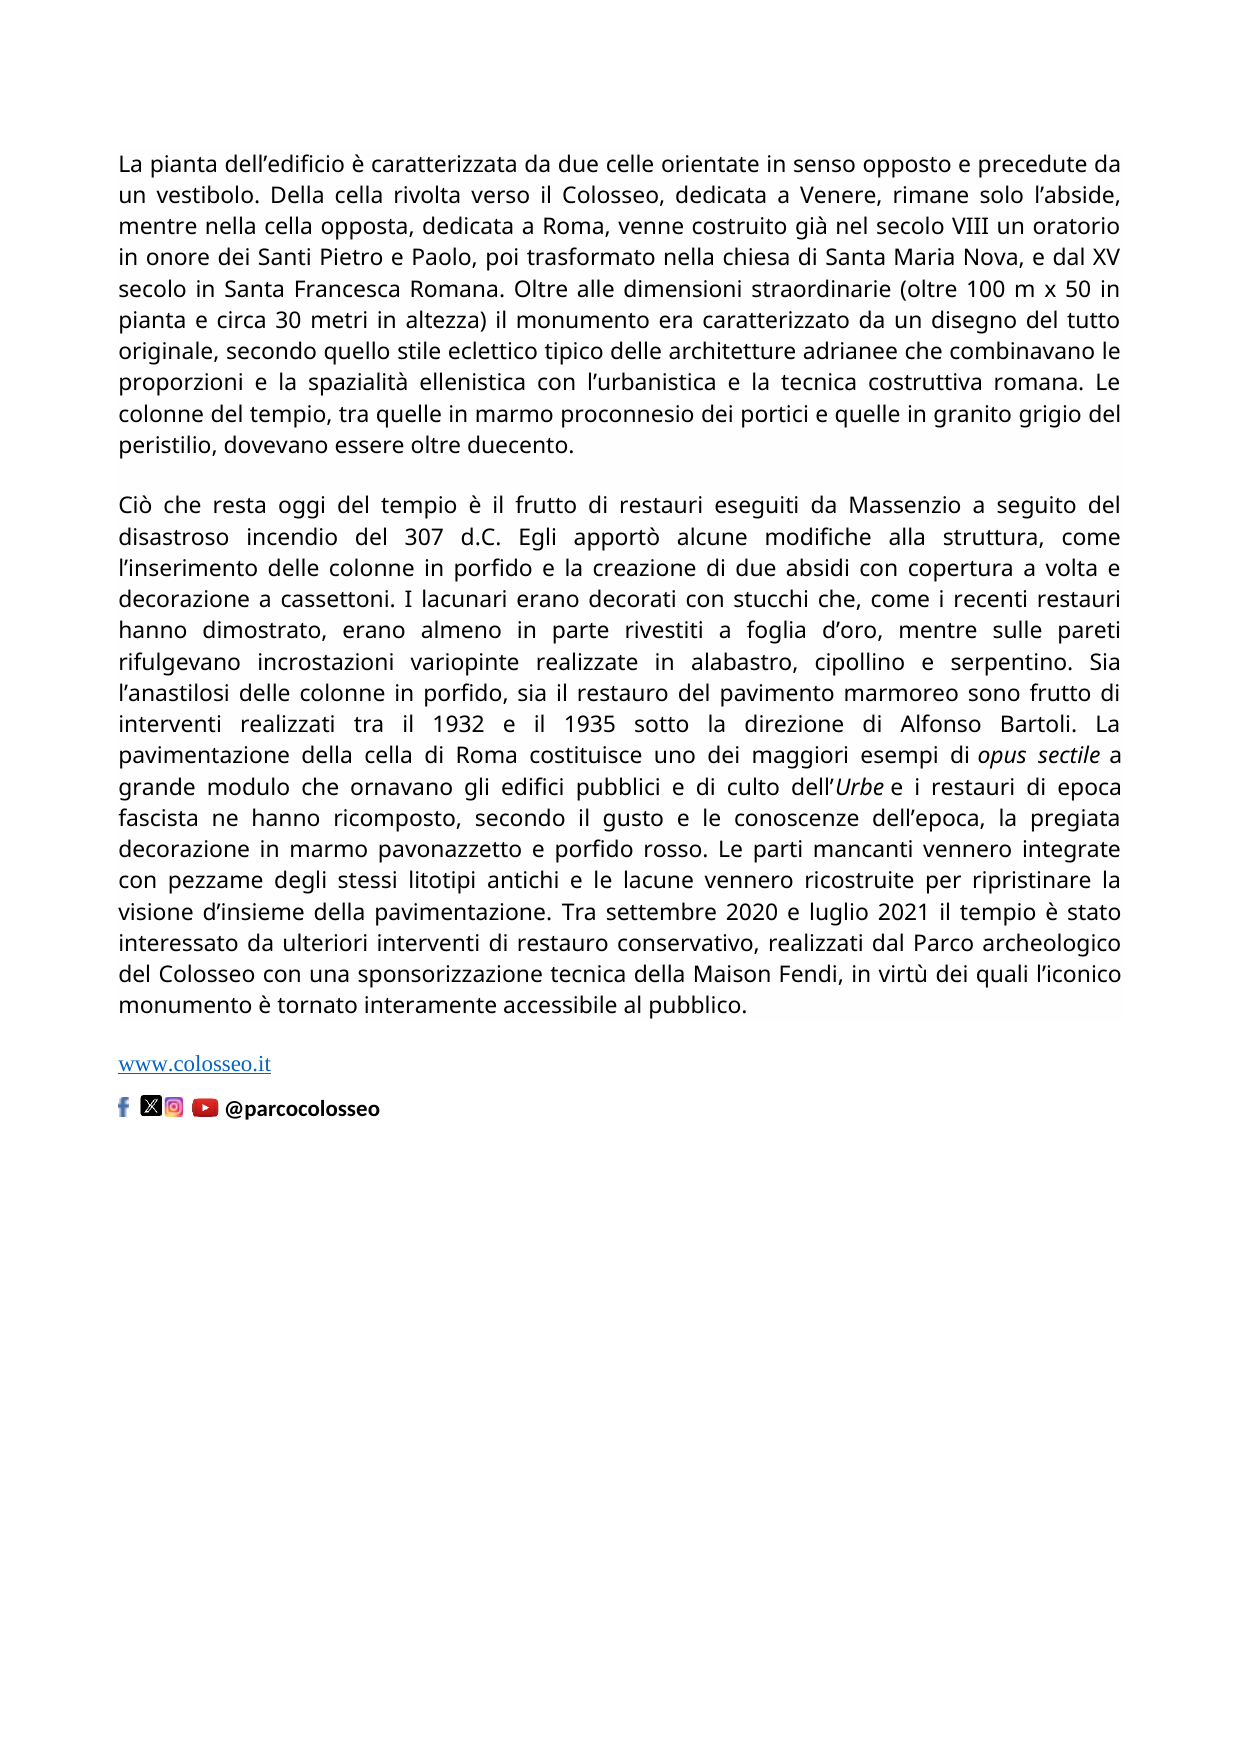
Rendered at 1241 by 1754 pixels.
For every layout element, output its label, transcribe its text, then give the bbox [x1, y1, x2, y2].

picture [139, 1094, 184, 1117]
text @parcocolosseo [118, 1094, 1122, 1122]
picture [118, 1097, 129, 1117]
text www.colosseo.it [118, 1050, 1122, 1076]
picture [191, 1097, 219, 1117]
text Ciò che resta oggi del tempio è il frutto di restauri eseguiti da Massenzio a seguito del disastroso incendio del 307 d.C. Egli apportò alcune modifiche alla struttura, come l’inserimento delle colonne in porfido e la creazione di due absidi con copertura a volta e decorazione a cassettoni. I lacunari erano decorati con stucchi che, come i recenti restauri hanno dimostrato, erano almeno in parte rivestiti a foglia d’oro, mentre sulle pareti rifulgevano incrostazioni variopinte realizzate in alabastro, cipollino e serpentino. Sia l’anastilosi delle colonne in porfido, sia il restauro del pavimento marmoreo sono frutto di interventi realizzati tra il 1932 e il 1935 sotto la direzione di Alfonso Bartoli. La pavimentazione della cella di Roma costituisce uno dei maggiori esempi di opus sectile a grande modulo che ornavano gli edifici pubblici e di culto dell’Urbe e i restauri di epoca fascista ne hanno ricomposto, secondo il gusto e le conoscenze dell’epoca, la pregiata decorazione in marmo pavonazzetto e porfido rosso. Le parti mancanti vennero integrate con pezzame degli stessi litotipi antichi e le lacune vennero ricostruite per ripristinare la visione d’insieme della pavimentazione. Tra settembre 2020 e luglio 2021 il tempio è stato interessato da ulteriori interventi di restauro conservativo, realizzati dal Parco archeologico del Colosseo con una sponsorizzazione tecnica della Maison Fendi, in virtù dei quali l’iconico monumento è tornato interamente accessibile al pubblico. [118, 489, 1122, 1021]
text La pianta dell’edificio è caratterizzata da due celle orientate in senso opposto e precedute da un vestibolo. Della cella rivolta verso il Colosseo, dedicata a Venere, rimane solo l’abside, mentre nella cella opposta, dedicata a Roma, venne costruito già nel secolo VIII un oratorio in onore dei Santi Pietro e Paolo, poi trasformato nella chiesa di Santa Maria Nova, e dal XV secolo in Santa Francesca Romana. Oltre alle dimensioni straordinarie (oltre 100 m x 50 in pianta e circa 30 metri in altezza) il monumento era caratterizzato da un disegno del tutto originale, secondo quello stile eclettico tipico delle architetture adrianee che combinavano le proporzioni e la spazialità ellenistica con l’urbanistica e la tecnica costruttiva romana. Le colonne del tempio, tra quelle in marmo proconnesio dei portici e quelle in granito grigio del peristilio, dovevano essere oltre duecento. [118, 148, 1122, 460]
